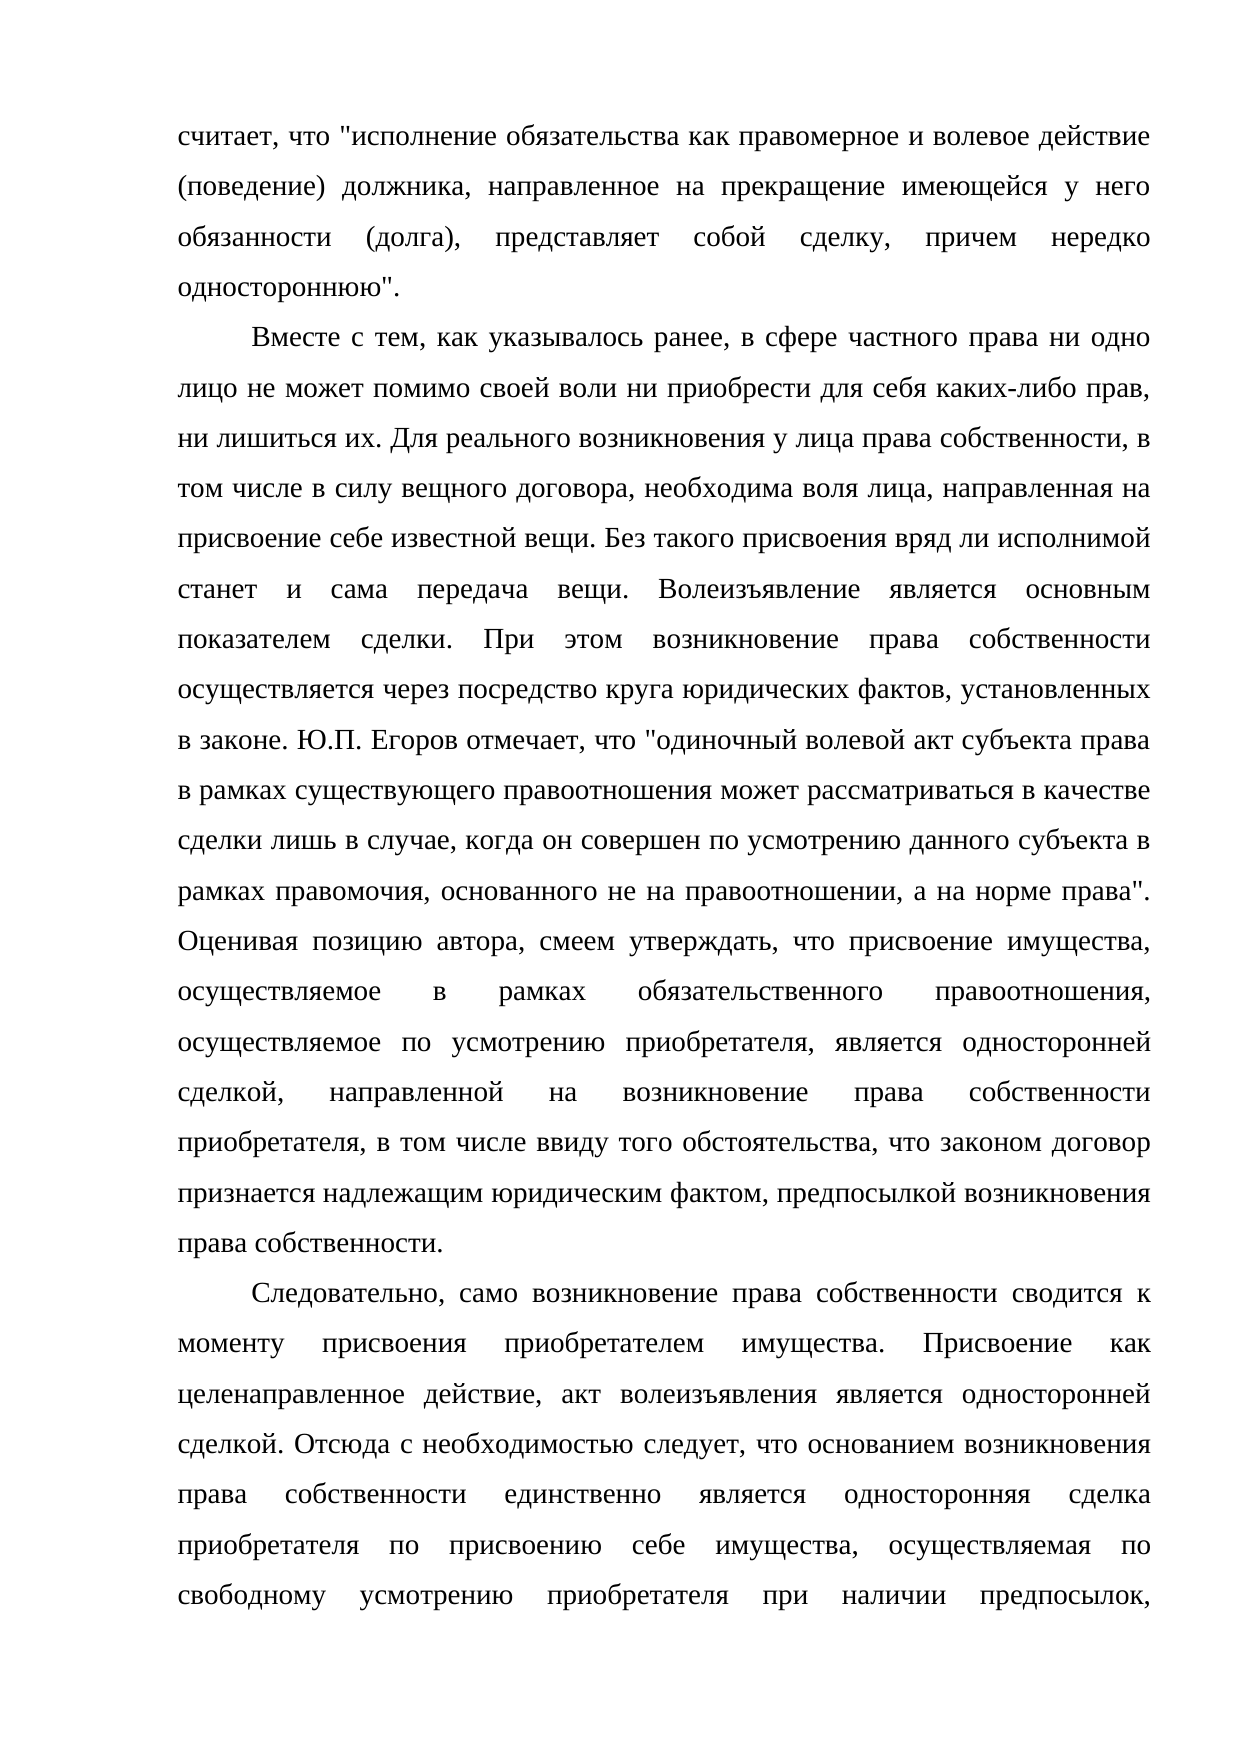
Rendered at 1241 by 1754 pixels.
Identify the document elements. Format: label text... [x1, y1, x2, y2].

text Вместе с тем, как указывалось ранее, в сфере частного права ни одно лицо не может помимо своей воли ни приобрести для себя каких-либо прав, ни лишиться их. Для реального возникновения у лица права собственности, в том числе в силу вещного договора, необходима воля лица, направленная на присвоение себе известной вещи. Без такого присвоения вряд ли исполнимой станет и сама передача вещи. Волеизъявление является основным показателем сделки. При этом возникновение права собственности осуществляется через посредство круга юридических фактов, установленных в законе. Ю.П. Егоров отмечает, что "одиночный волевой акт субъекта права в рамках существующего правоотношения может рассматриваться в качестве сделки лишь в случае, когда он совершен по усмотрению данного субъекта в рамках правомочия, основанного не на правоотношении, а на норме права". Оценивая позицию автора, смеем утверждать, что присвоение имущества, осуществляемое в рамках обязательственного правоотношения, осуществляемое по усмотрению приобретателя, является односторонней сделкой, направленной на возникновение права собственности приобретателя, в том числе ввиду того обстоятельства, что законом договор признается надлежащим юридическим фактом, предпосылкой возникновения права собственности. [177, 319, 1152, 1258]
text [177, 118, 1152, 303]
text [177, 1275, 1152, 1611]
